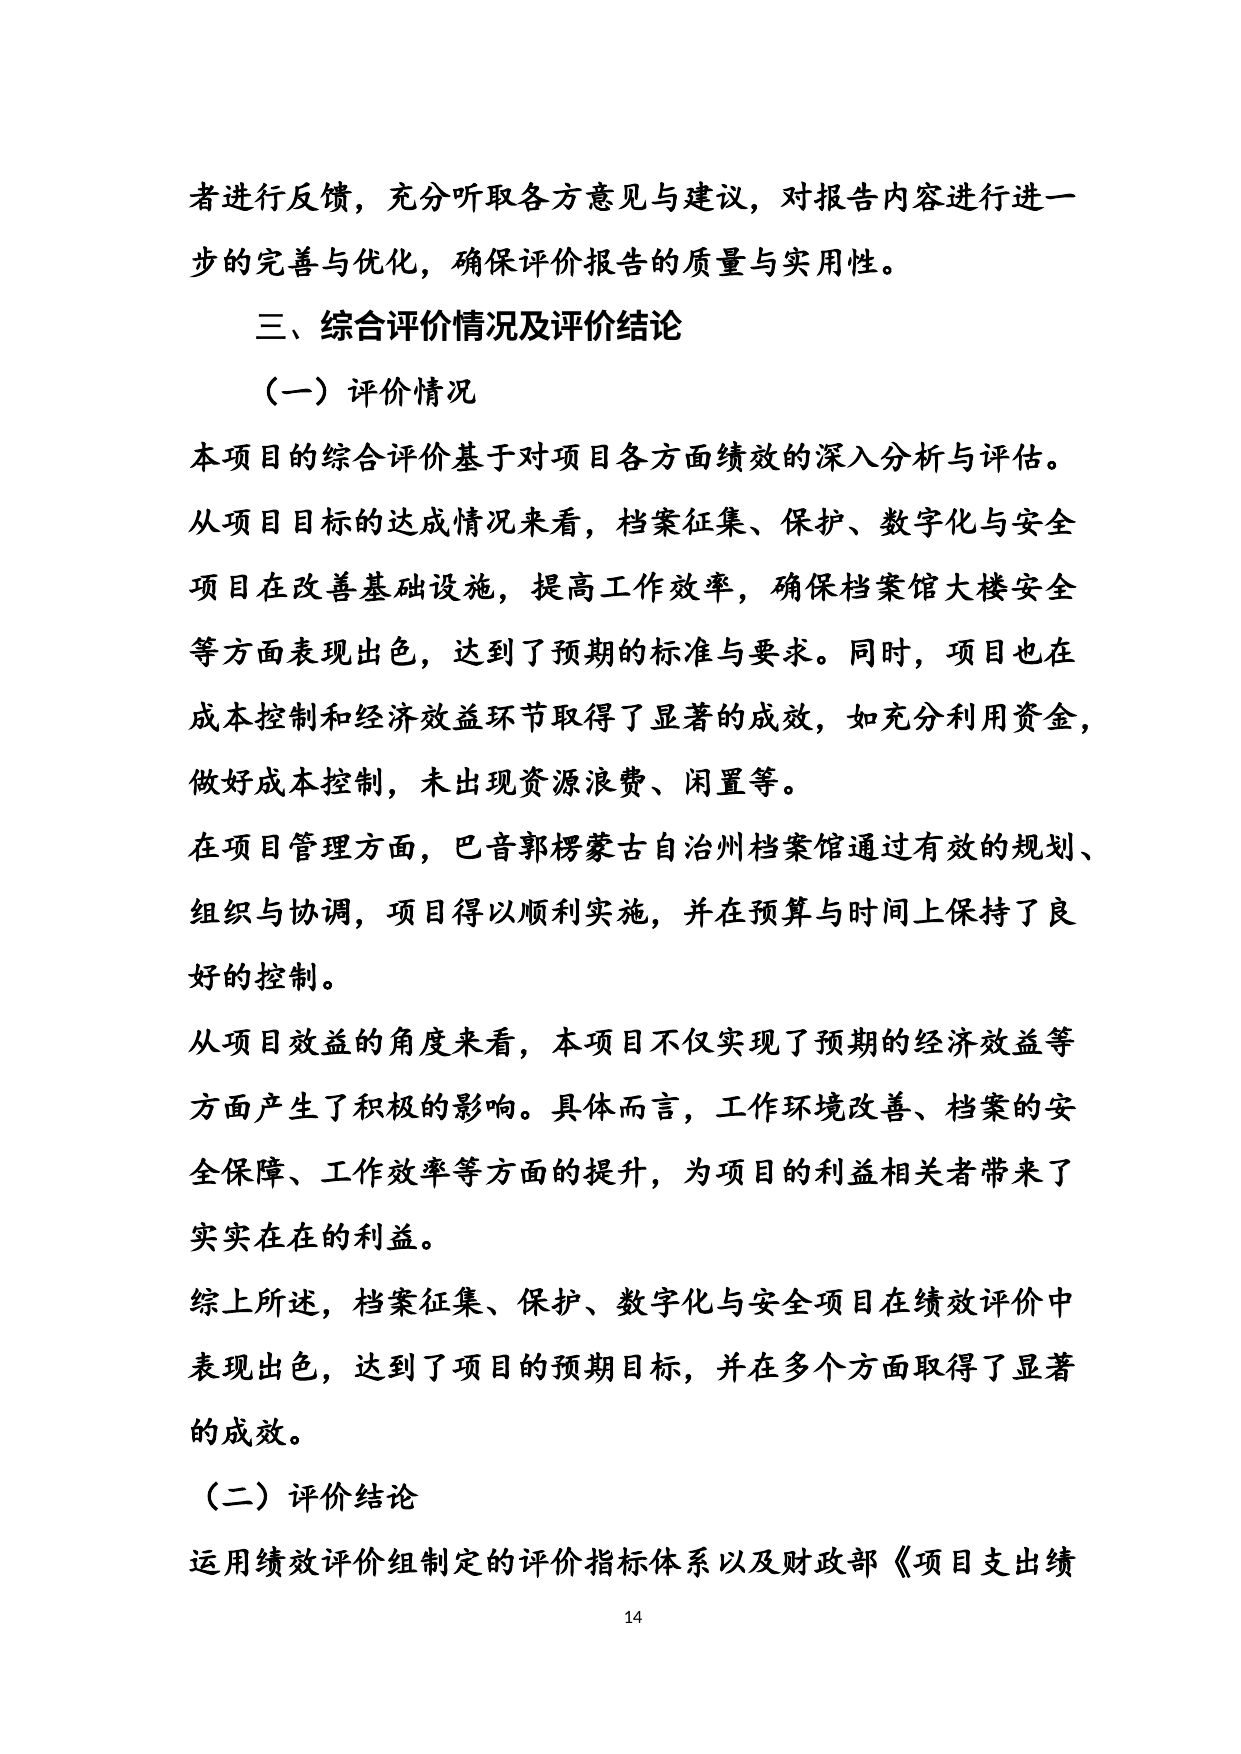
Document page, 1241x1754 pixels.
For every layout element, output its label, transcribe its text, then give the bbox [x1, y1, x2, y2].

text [187, 162, 1078, 292]
text 三、综合评价情况及评价结论 [187, 292, 1078, 357]
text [187, 357, 1078, 1592]
